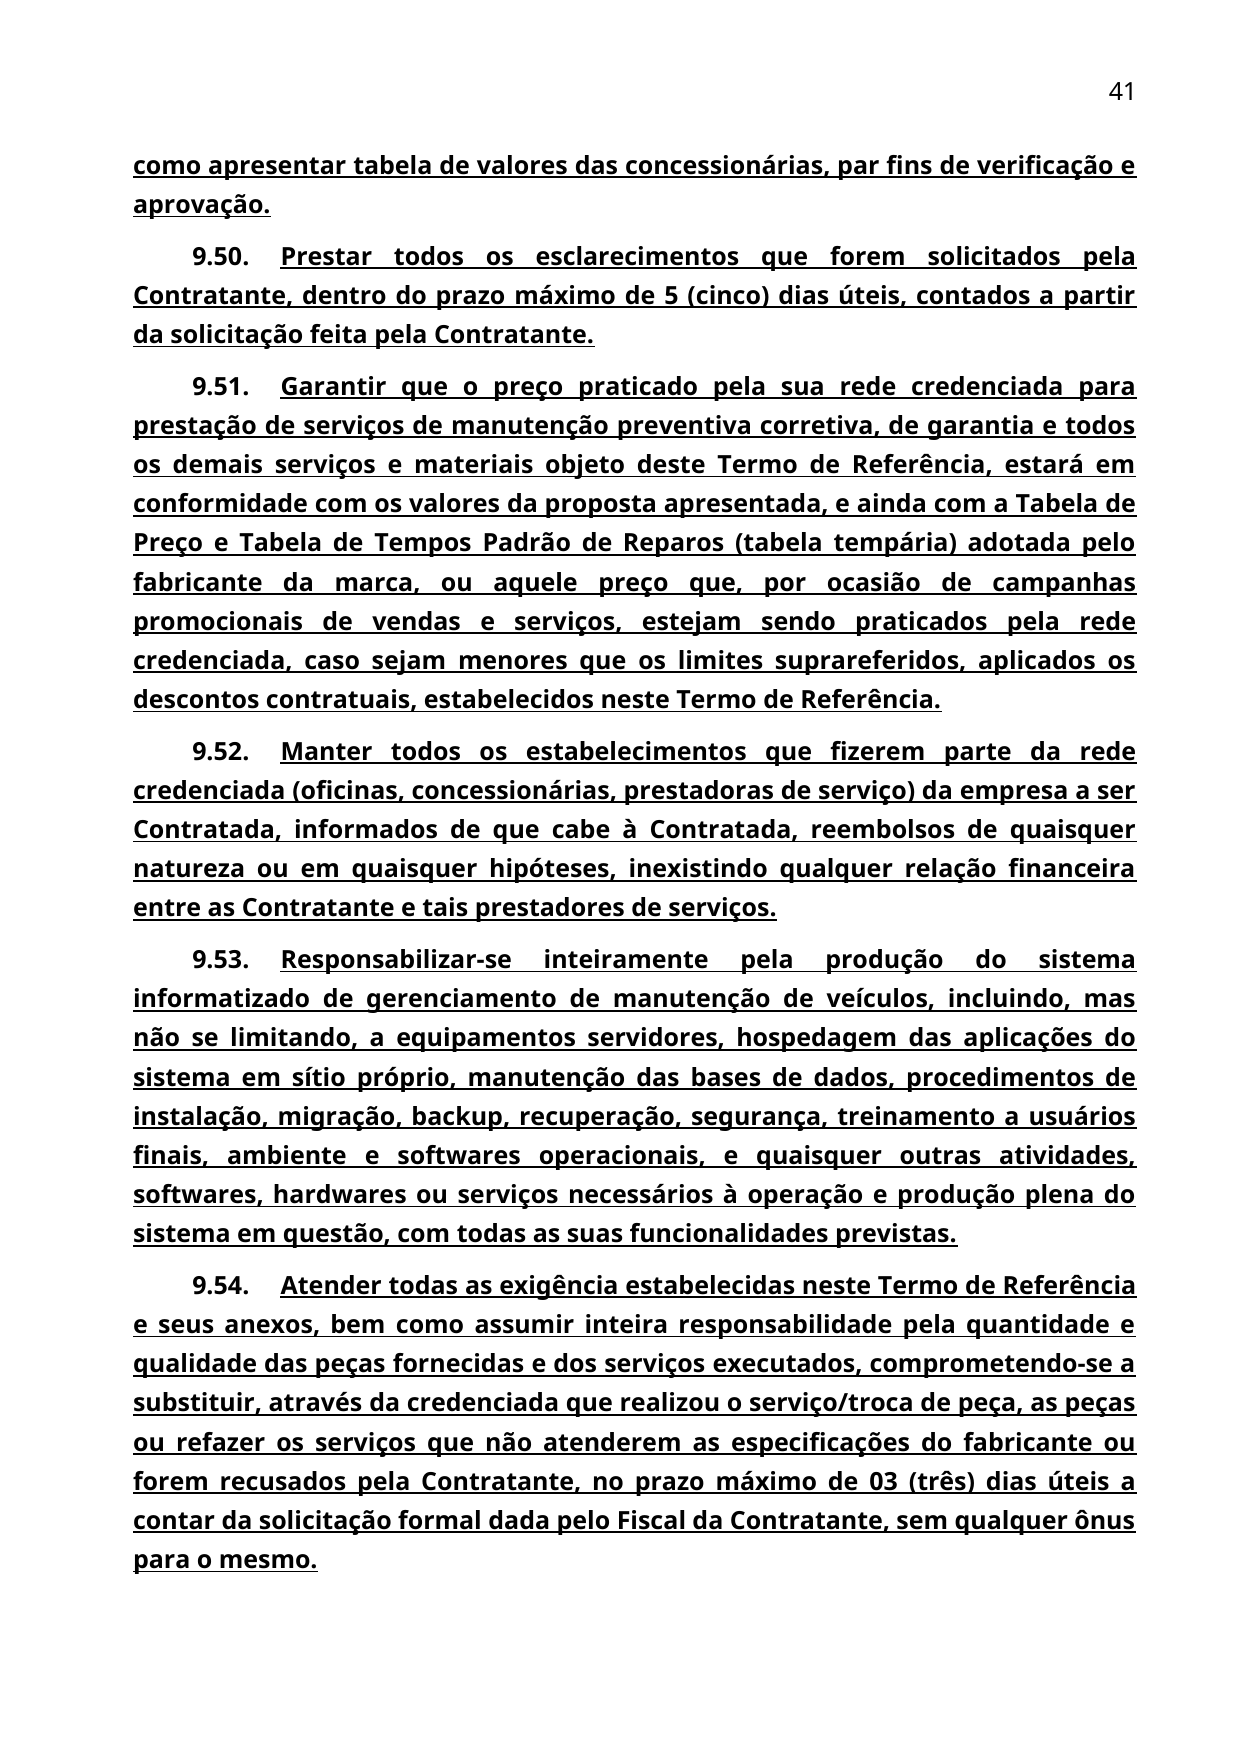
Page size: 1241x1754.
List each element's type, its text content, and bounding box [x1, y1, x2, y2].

list Prestar todos os esclarecimentos que forem solicitados pela Contratante, dentro do prazo máximo de 5 (cinco) dias úteis, contados a partir da solicitação feita pela Contratante. [133, 238, 1137, 306]
list Responsabilizar-se inteiramente pela produção do sistema informatizado de gerenciamento de manutenção de veículos, incluindo, mas não se limitando, a equipamentos servidores, hospedagem das aplicações do sistema em sítio próprio, manutenção das bases de dados, procedimentos de instalação, migração, backup, recuperação, segurança, treinamento a usuários finais, ambiente e softwares operacionais, e quaisquer outras atividades, softwares, hardwares ou serviços necessários à operação e produção plena do sistema em questão, com todas as suas funcionalidades previstas. [133, 942, 1137, 1010]
list Atender todas as exigência estabelecidas neste Termo de Referência e seus anexos, bem como assumir inteira responsabilidade pela quantidade e qualidade das peças fornecidas e dos serviços executados, comprometendo-se a substituir, através da credenciada que realizou o serviço/troca de peça, as peças ou refazer os serviços que não atenderem as especificações do fabricante ou forem recusados pela Contratante, no prazo máximo de 03 (três) dias úteis a contar da solicitação formal dada pelo Fiscal da Contratante, sem qualquer ônus para o mesmo. [133, 1494, 1137, 1576]
list Manter todos os estabelecimentos que fizerem parte da rede credenciada (oficinas, concessionárias, prestadoras de serviço) da empresa a ser Contratada, informados de que cabe à Contratada, reembolsos de quaisquer natureza ou em quaisquer hipóteses, inexistindo qualquer relação financeira entre as Contratante e tais prestadores de serviços. [133, 733, 1137, 801]
list Manter todos os estabelecimentos que fizerem parte da rede credenciada (oficinas, concessionárias, prestadoras de serviço) da empresa a ser Contratada, informados de que cabe à Contratada, reembolsos de quaisquer natureza ou em quaisquer hipóteses, inexistindo qualquer relação financeira entre as Contratante e tais prestadores de serviços. [133, 842, 1137, 880]
list Garantir que o preço praticado pela sua rede credenciada para prestação de serviços de manutenção preventiva corretiva, de garantia e todos os demais serviços e materiais objeto deste Termo de Referência, estará em conformidade com os valores da proposta apresentada, e ainda com a Tabela de Preço e Tabela de Tempos Padrão de Reparos (tabela tempária) adotada pelo fabricante da marca, ou aquele preço que, por ocasião de campanhas promocionais de vendas e serviços, estejam sendo praticados pela rede credenciada, caso sejam menores que os limites suprareferidos, aplicados os descontos contratuais, estabelecidos neste Termo de Referência. [133, 673, 1137, 716]
list Responsabilizar-se inteiramente pela produção do sistema informatizado de gerenciamento de manutenção de veículos, incluindo, mas não se limitando, a equipamentos servidores, hospedagem das aplicações do sistema em sítio próprio, manutenção das bases de dados, procedimentos de instalação, migração, backup, recuperação, segurança, treinamento a usuários finais, ambiente e softwares operacionais, e quaisquer outras atividades, softwares, hardwares ou serviços necessários à operação e produção plena do sistema em questão, com todas as suas funcionalidades previstas. [133, 1012, 1137, 1049]
list Atender todas as exigência estabelecidas neste Termo de Referência e seus anexos, bem como assumir inteira responsabilidade pela quantidade e qualidade das peças fornecidas e dos serviços executados, comprometendo-se a substituir, através da credenciada que realizou o serviço/troca de peça, as peças ou refazer os serviços que não atenderem as especificações do fabricante ou forem recusados pela Contratante, no prazo máximo de 03 (três) dias úteis a contar da solicitação formal dada pelo Fiscal da Contratante, sem qualquer ônus para o mesmo. [133, 1416, 1137, 1453]
list Manter todos os estabelecimentos que fizerem parte da rede credenciada (oficinas, concessionárias, prestadoras de serviço) da empresa a ser Contratada, informados de que cabe à Contratada, reembolsos de quaisquer natureza ou em quaisquer hipóteses, inexistindo qualquer relação financeira entre as Contratante e tais prestadores de serviços. [133, 803, 1137, 841]
list Atender todas as exigência estabelecidas neste Termo de Referência e seus anexos, bem como assumir inteira responsabilidade pela quantidade e qualidade das peças fornecidas e dos serviços executados, comprometendo-se a substituir, através da credenciada que realizou o serviço/troca de peça, as peças ou refazer os serviços que não atenderem as especificações do fabricante ou forem recusados pela Contratante, no prazo máximo de 03 (três) dias úteis a contar da solicitação formal dada pelo Fiscal da Contratante, sem qualquer ônus para o mesmo. [133, 1455, 1137, 1492]
list Responsabilizar-se inteiramente pela produção do sistema informatizado de gerenciamento de manutenção de veículos, incluindo, mas não se limitando, a equipamentos servidores, hospedagem das aplicações do sistema em sítio próprio, manutenção das bases de dados, procedimentos de instalação, migração, backup, recuperação, segurança, treinamento a usuários finais, ambiente e softwares operacionais, e quaisquer outras atividades, softwares, hardwares ou serviços necessários à operação e produção plena do sistema em questão, com todas as suas funcionalidades previstas. [133, 1090, 1137, 1127]
list Garantir que o preço praticado pela sua rede credenciada para prestação de serviços de manutenção preventiva corretiva, de garantia e todos os demais serviços e materiais objeto deste Termo de Referência, estará em conformidade com os valores da proposta apresentada, e ainda com a Tabela de Preço e Tabela de Tempos Padrão de Reparos (tabela tempária) adotada pelo fabricante da marca, ou aquele preço que, por ocasião de campanhas promocionais de vendas e serviços, estejam sendo praticados pela rede credenciada, caso sejam menores que os limites suprareferidos, aplicados os descontos contratuais, estabelecidos neste Termo de Referência. [133, 368, 1137, 515]
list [133, 148, 1137, 176]
list Responsabilizar-se inteiramente pela produção do sistema informatizado de gerenciamento de manutenção de veículos, incluindo, mas não se limitando, a equipamentos servidores, hospedagem das aplicações do sistema em sítio próprio, manutenção das bases de dados, procedimentos de instalação, migração, backup, recuperação, segurança, treinamento a usuários finais, ambiente e softwares operacionais, e quaisquer outras atividades, softwares, hardwares ou serviços necessários à operação e produção plena do sistema em questão, com todas as suas funcionalidades previstas. [133, 1129, 1137, 1166]
list Garantir que o preço praticado pela sua rede credenciada para prestação de serviços de manutenção preventiva corretiva, de garantia e todos os demais serviços e materiais objeto deste Termo de Referência, estará em conformidade com os valores da proposta apresentada, e ainda com a Tabela de Preço e Tabela de Tempos Padrão de Reparos (tabela tempária) adotada pelo fabricante da marca, ou aquele preço que, por ocasião de campanhas promocionais de vendas e serviços, estejam sendo praticados pela rede credenciada, caso sejam menores que os limites suprareferidos, aplicados os descontos contratuais, estabelecidos neste Termo de Referência. [133, 517, 1137, 593]
list Atender todas as exigência estabelecidas neste Termo de Referência e seus anexos, bem como assumir inteira responsabilidade pela quantidade e qualidade das peças fornecidas e dos serviços executados, comprometendo-se a substituir, através da credenciada que realizou o serviço/troca de peça, as peças ou refazer os serviços que não atenderem as especificações do fabricante ou forem recusados pela Contratante, no prazo máximo de 03 (três) dias úteis a contar da solicitação formal dada pelo Fiscal da Contratante, sem qualquer ônus para o mesmo. [133, 1268, 1137, 1414]
list Manter todos os estabelecimentos que fizerem parte da rede credenciada (oficinas, concessionárias, prestadoras de serviço) da empresa a ser Contratada, informados de que cabe à Contratada, reembolsos de quaisquer natureza ou em quaisquer hipóteses, inexistindo qualquer relação financeira entre as Contratante e tais prestadores de serviços. [133, 882, 1137, 924]
list Prestar todos os esclarecimentos que forem solicitados pela Contratante, dentro do prazo máximo de 5 (cinco) dias úteis, contados a partir da solicitação feita pela Contratante. [133, 308, 1137, 351]
list Responsabilizar-se inteiramente pela produção do sistema informatizado de gerenciamento de manutenção de veículos, incluindo, mas não se limitando, a equipamentos servidores, hospedagem das aplicações do sistema em sítio próprio, manutenção das bases de dados, procedimentos de instalação, migração, backup, recuperação, segurança, treinamento a usuários finais, ambiente e softwares operacionais, e quaisquer outras atividades, softwares, hardwares ou serviços necessários à operação e produção plena do sistema em questão, com todas as suas funcionalidades previstas. [133, 1051, 1137, 1088]
list Responsabilizar-se inteiramente pela produção do sistema informatizado de gerenciamento de manutenção de veículos, incluindo, mas não se limitando, a equipamentos servidores, hospedagem das aplicações do sistema em sítio próprio, manutenção das bases de dados, procedimentos de instalação, migração, backup, recuperação, segurança, treinamento a usuários finais, ambiente e softwares operacionais, e quaisquer outras atividades, softwares, hardwares ou serviços necessários à operação e produção plena do sistema em questão, com todas as suas funcionalidades previstas. [133, 1168, 1137, 1250]
